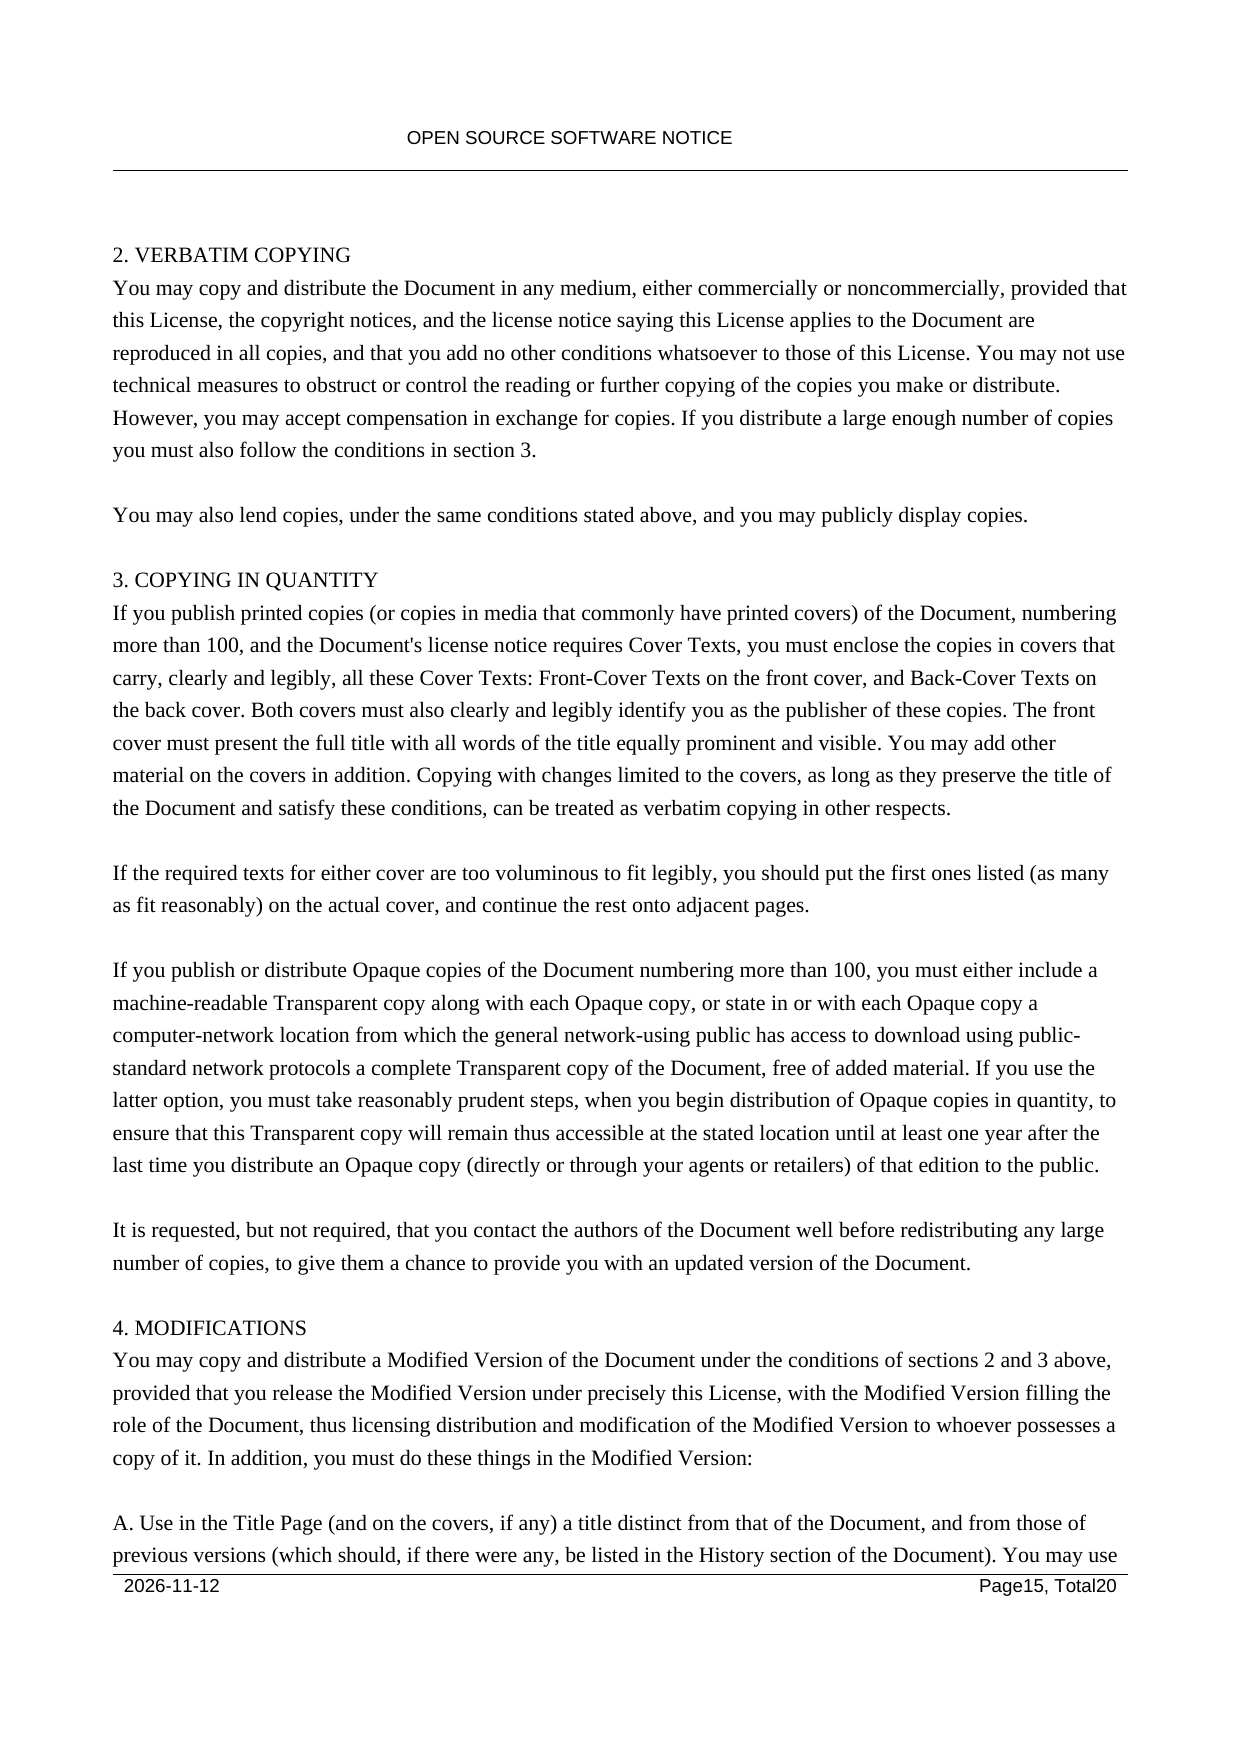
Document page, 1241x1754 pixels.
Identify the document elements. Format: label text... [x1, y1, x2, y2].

text You may copy and distribute a Modified Version of the Document under the conditions of sections 2 and 3 above, provided that you release the Modified Version under precisely this License, with the Modified Version filling the role of the Document, thus licensing distribution and modification of the Modified Version to whoever possesses a copy of it. In addition, you must do these things in the Modified Version: [112, 1344, 1128, 1474]
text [112, 1506, 1128, 1571]
text If the required texts for either cover are too voluminous to fit legibly, you should put the first ones listed (as many as fit reasonably) on the actual cover, and continue the rest onto adjacent pages. [112, 856, 1128, 921]
text If you publish printed copies (or copies in media that commonly have printed covers) of the Document, numbering more than 100, and the Document's license notice requires Cover Texts, you must enclose the copies in covers that carry, clearly and legibly, all these Cover Texts: Front-Cover Texts on the front cover, and Back-Cover Texts on the back cover. Both covers must also clearly and legibly identify you as the publisher of these copies. The front cover must present the full title with all words of the title equally prominent and visible. You may add other material on the covers in addition. Copying with changes limited to the covers, as long as they preserve the title of the Document and satisfy these conditions, can be treated as verbatim copying in other respects. [112, 596, 1128, 824]
text 3. COPYING IN QUANTITY [112, 564, 1128, 596]
text 4. MODIFICATIONS [112, 1311, 1128, 1344]
text It is requested, but not required, that you contact the authors of the Document well before redistributing any large number of copies, to give them a chance to provide you with an updated version of the Document. [112, 1214, 1128, 1279]
text If you publish or distribute Opaque copies of the Document numbering more than 100, you must either include a machine-readable Transparent copy along with each Opaque copy, or state in or with each Opaque copy a computer-network location from which the general network-using public has access to download using public-standard network protocols a complete Transparent copy of the Document, free of added material. If you use the latter option, you must take reasonably prudent steps, when you begin distribution of Opaque copies in quantity, to ensure that this Transparent copy will remain thus accessible at the stated location until at least one year after the last time you distribute an Opaque copy (directly or through your agents or retailers) of that edition to the public. [112, 954, 1128, 1181]
text You may copy and distribute the Document in any medium, either commercially or noncommercially, provided that this License, the copyright notices, and the license notice saying this License applies to the Document are reproduced in all copies, and that you add no other conditions whatsoever to those of this License. You may not use technical measures to obstruct or control the reading or further copying of the copies you make or distribute. However, you may accept compensation in exchange for copies. If you distribute a large enough number of copies you must also follow the conditions in section 3. [112, 271, 1128, 466]
text 2. VERBATIM COPYING [112, 239, 1128, 271]
text You may also lend copies, under the same conditions stated above, and you may publicly display copies. [112, 499, 1128, 531]
